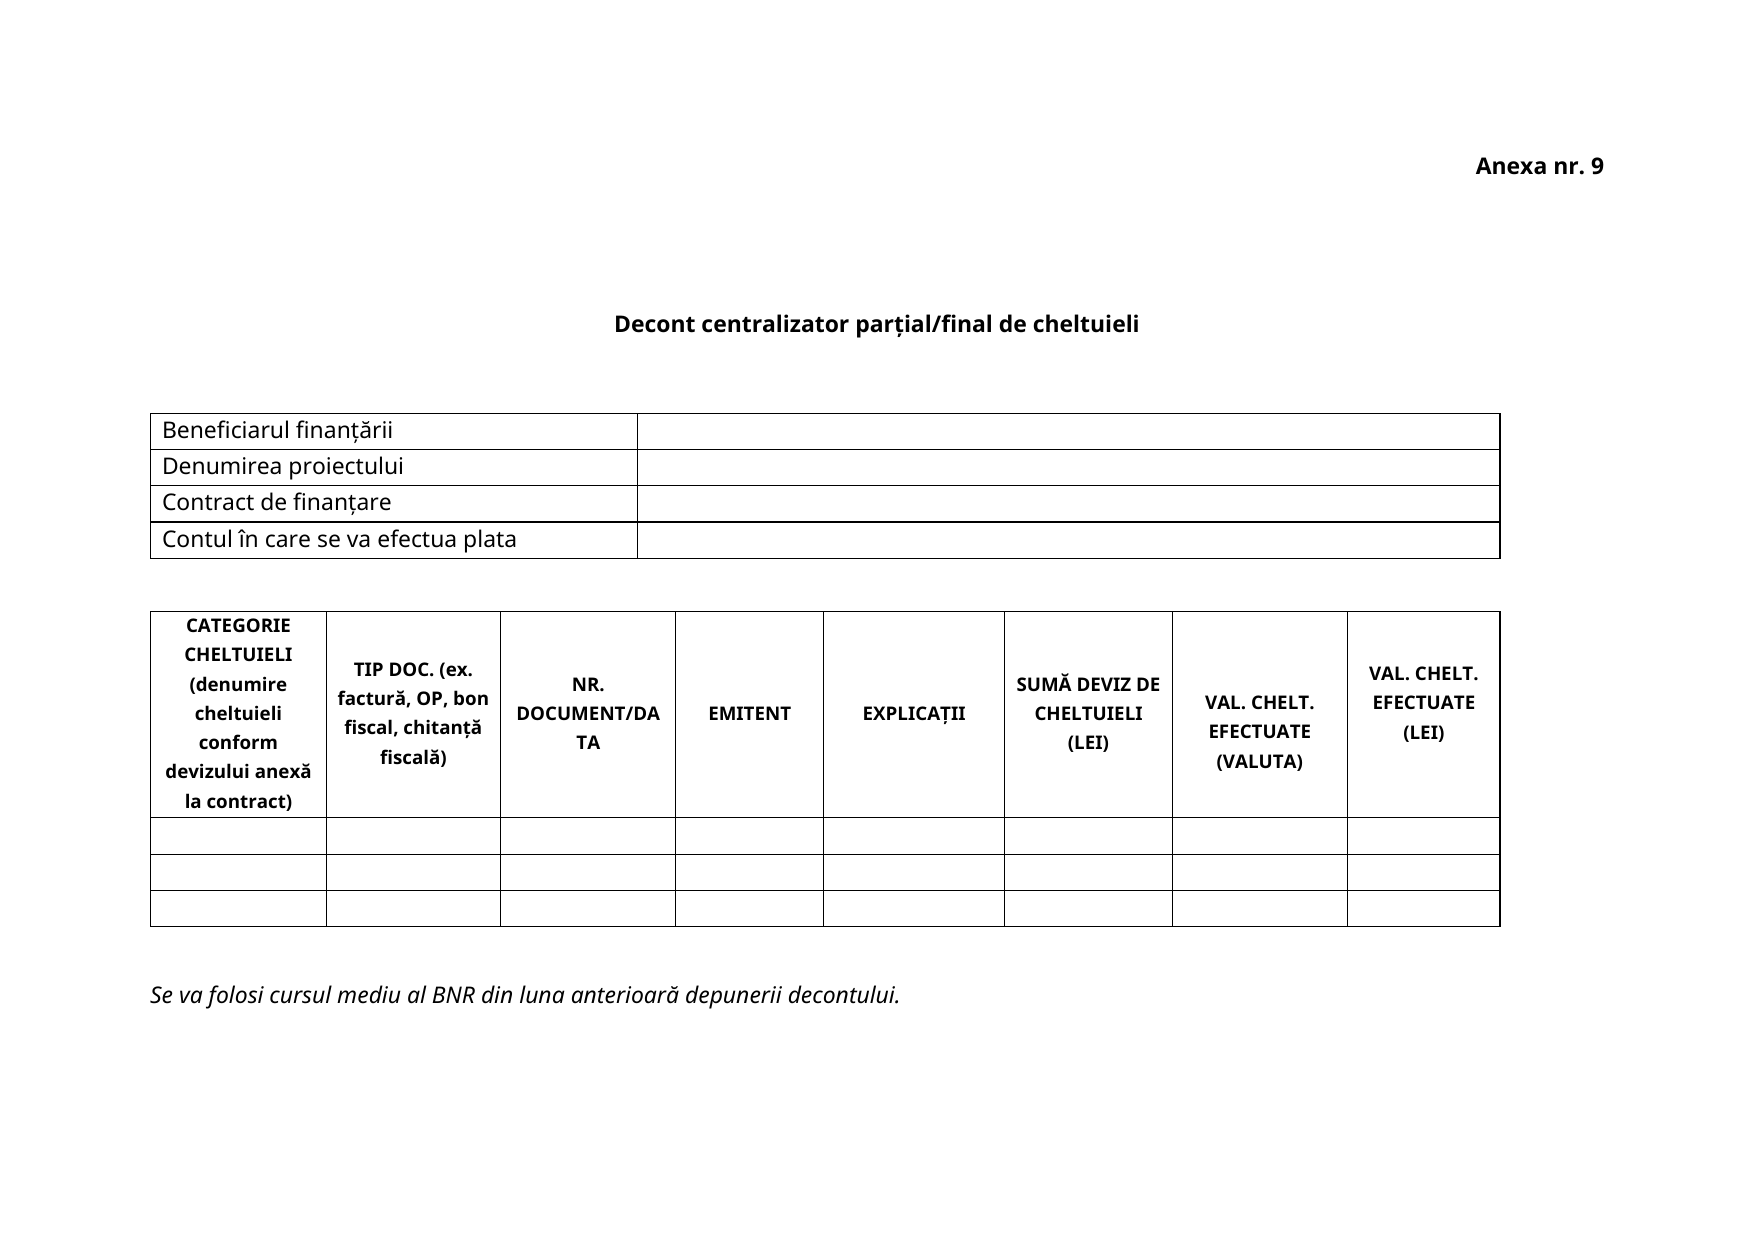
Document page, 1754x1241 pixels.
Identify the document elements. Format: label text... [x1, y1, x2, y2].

table_cell [501, 818, 675, 853]
table_cell [1005, 891, 1172, 926]
table_header EXPLICAŢII [824, 612, 1004, 817]
table_header NR. DOCUMENT/DATA [501, 612, 675, 817]
table_cell [676, 855, 823, 889]
table_cell [1173, 818, 1347, 853]
table_cell Denumirea proiectului [151, 450, 637, 485]
table_cell [676, 818, 823, 853]
table_cell [676, 891, 823, 926]
table_header Beneficiarul finanțării [151, 414, 637, 449]
text Decont centralizator parțial/final de cheltuieli [150, 308, 1604, 339]
table_cell [151, 891, 326, 926]
table_cell [824, 891, 1004, 926]
text Anexa nr. 9 [150, 150, 1604, 181]
table_cell [151, 855, 326, 889]
table_cell [151, 818, 326, 853]
table_cell [638, 523, 1499, 558]
table_cell Contract de finanțare [151, 486, 637, 521]
table_cell [1348, 855, 1499, 889]
table_cell [327, 818, 500, 853]
table_header SUMĂ DEVIZ DE CHELTUIELI (LEI) [1005, 612, 1172, 817]
table_header TIP DOC. (ex. factură, OP, bon fiscal, chitanță fiscală) [327, 612, 500, 817]
table_header EMITENT [676, 612, 823, 817]
text Se va folosi cursul mediu al BNR din luna anterioară depunerii decontului. [150, 979, 1604, 1011]
table_cell [501, 891, 675, 926]
table_cell [1348, 891, 1499, 926]
table_cell [824, 818, 1004, 853]
table_cell [824, 855, 1004, 889]
table_cell [1348, 818, 1499, 853]
table_cell [1005, 818, 1172, 853]
table_cell Contul în care se va efectua plata [151, 523, 637, 558]
table_cell [327, 855, 500, 889]
table_cell [1173, 891, 1347, 926]
table_cell [1005, 855, 1172, 889]
table_header CATEGORIE CHELTUIELI (denumire cheltuieli conform devizului anexă la contract) [151, 612, 326, 817]
table_cell [1173, 855, 1347, 889]
table_header VAL. CHELT. EFECTUATE (VALUTA) [1173, 612, 1347, 817]
table_cell [638, 486, 1499, 521]
table_header [638, 414, 1499, 449]
table_header VAL. CHELT. EFECTUATE (LEI) [1348, 612, 1499, 817]
table_cell [327, 891, 500, 926]
table_cell [501, 855, 675, 889]
table_cell [638, 450, 1499, 485]
